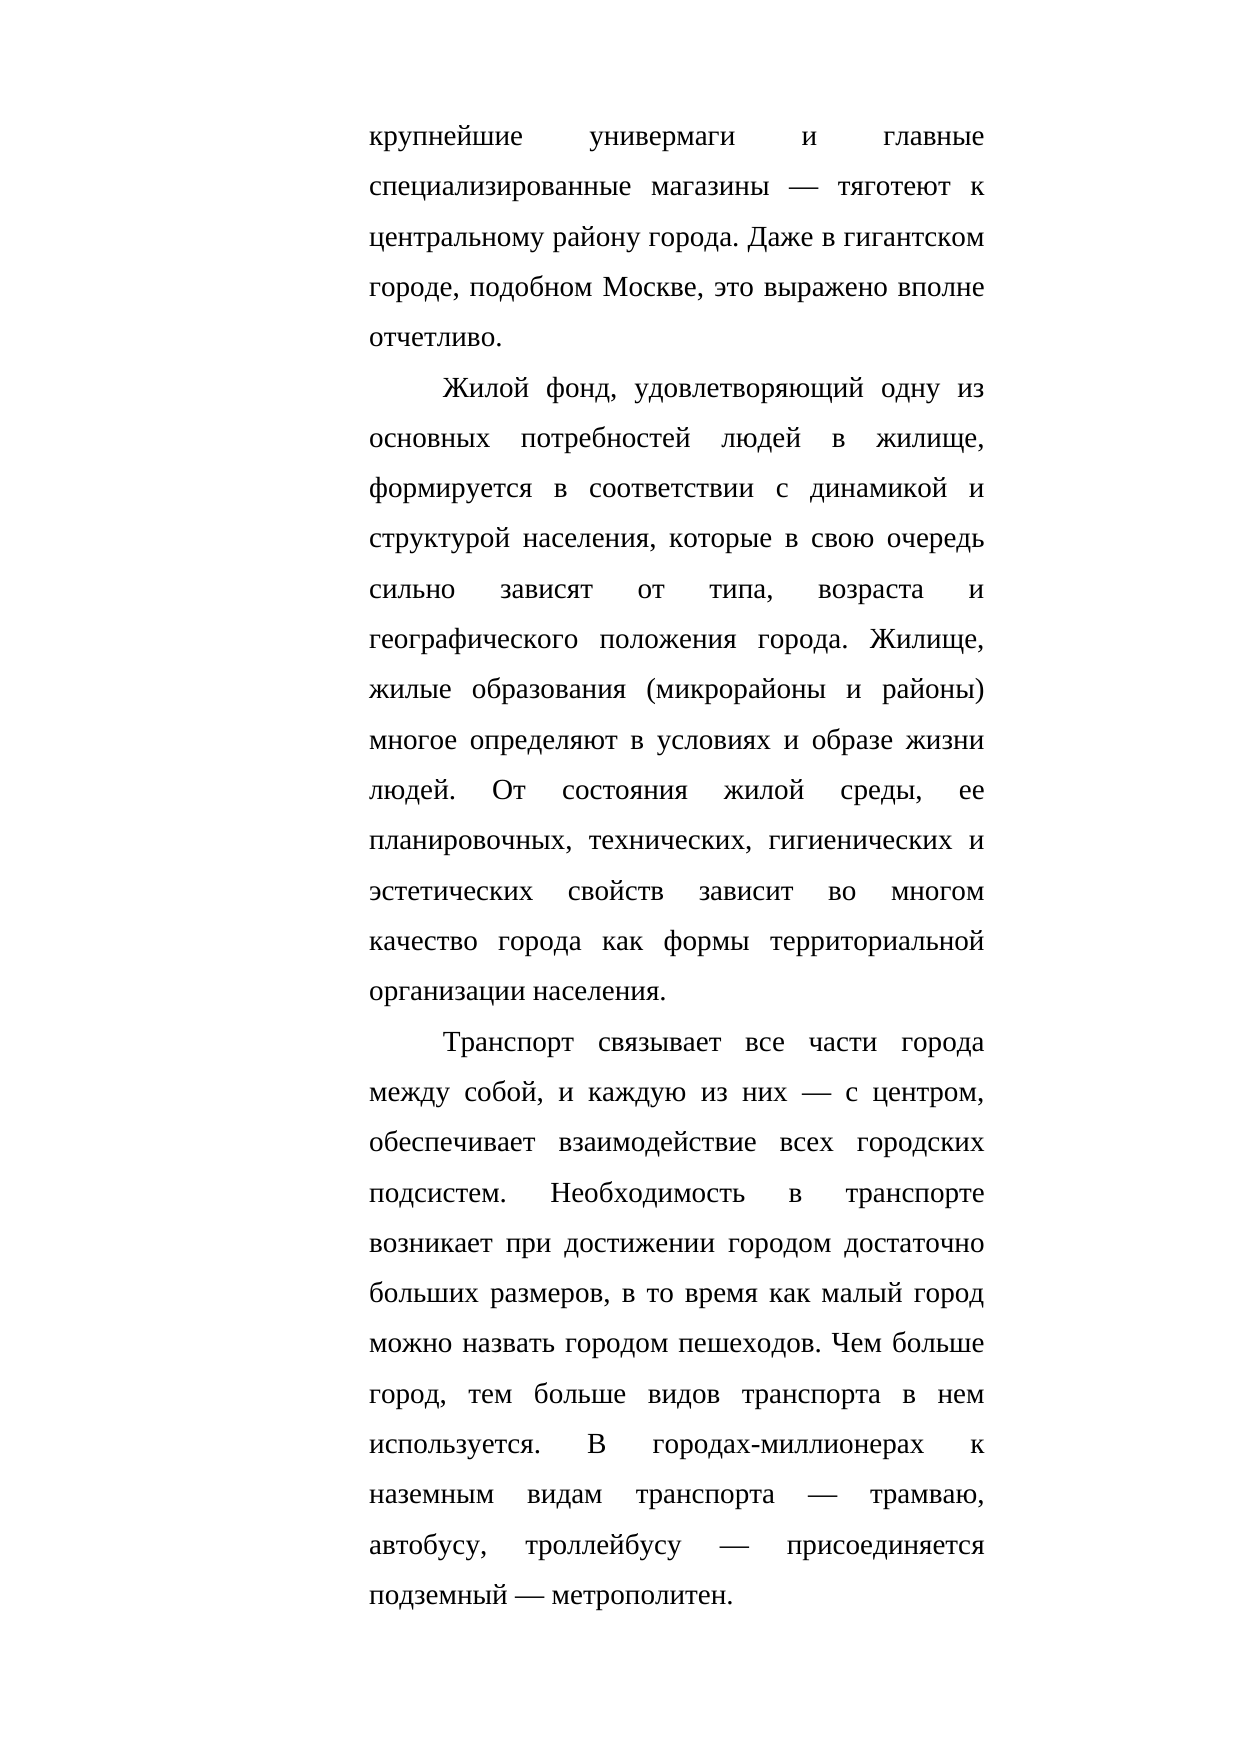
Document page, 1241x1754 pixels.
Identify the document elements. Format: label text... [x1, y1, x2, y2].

text Жилой фонд, удовлетворяющий одну из основных потребностей людей в жилище, формируется в соответствии с динамикой и структурой населения, которые в свою очередь сильно зависят от типа, возраста и географического положения города. Жилище, жилые образования (микрорайоны и районы) многое определяют в условиях и образе жизни людей. От состояния жилой среды, ее планировочных, технических, гигиенических и эстетических свойств зависит во многом качество города как формы территориальной организации населения. [369, 370, 985, 1007]
text Транспорт связывает все части города между собой, и каждую из них — с центром, обеспечивает взаимодействие всех городских подсистем. Необходимость в транспорте возникает при достижении городом достаточно больших размеров, в то время как малый город можно назвать городом пешеходов. Чем больше город, тем больше видов транспорта в нем используется. В городах-миллионерах к наземным видам транспорта — трамваю, автобусу, троллейбусу — присоединяется подземный — метрополитен. [369, 1024, 985, 1611]
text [369, 118, 985, 353]
